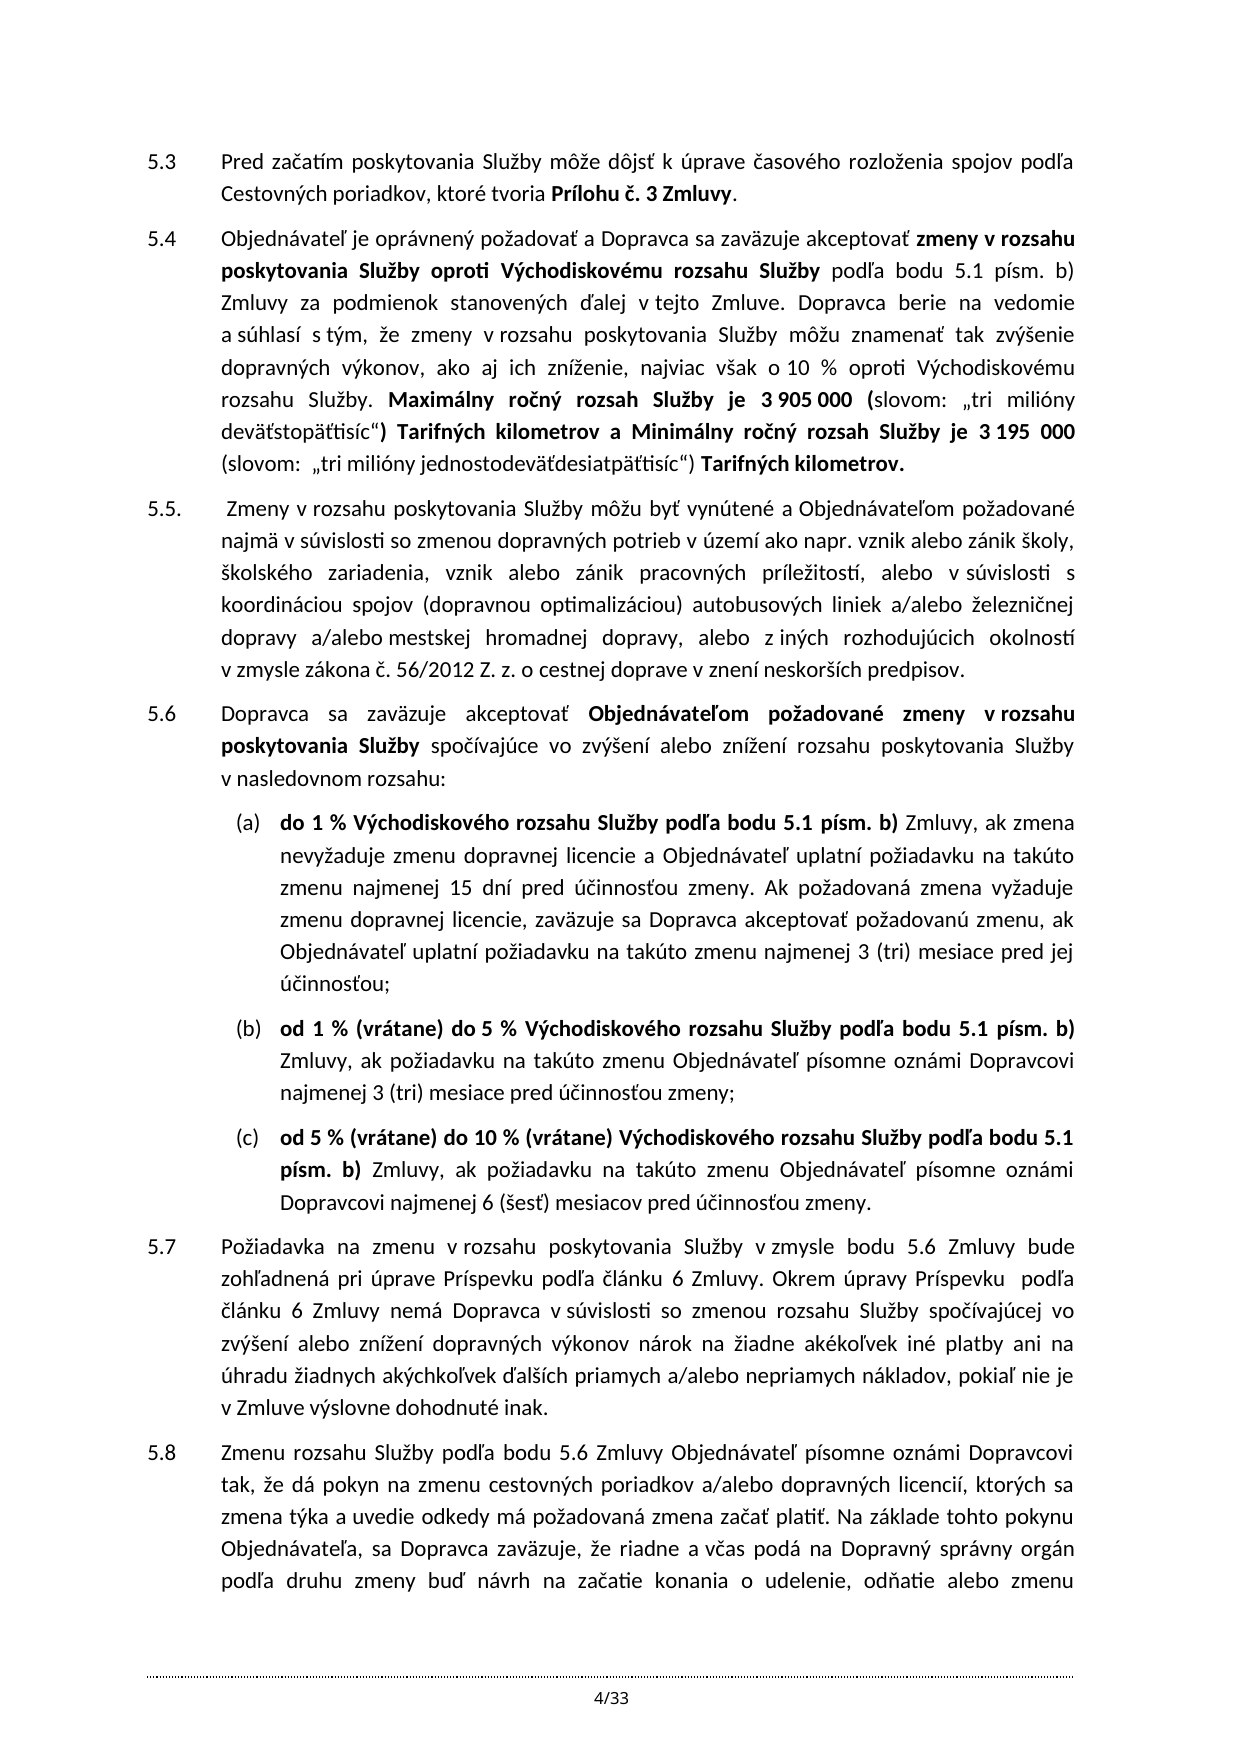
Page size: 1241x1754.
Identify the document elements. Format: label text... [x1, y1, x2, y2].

list 5.6 Dopravca sa zaväzuje akceptovať Objednávateľom požadované zmeny v rozsahu poskytovania Služby spočívajúce vo zvýšení alebo znížení rozsahu poskytovania Služby v nasledovnom rozsahu: [147, 699, 1075, 792]
list od 1 % (vrátane) do 5 % Východiskového rozsahu Služby podľa bodu 5.1 písm. b) Zmluvy, ak požiadavku na takúto zmenu Objednávateľ písomne oznámi Dopravcovi najmenej 3 (tri) mesiace pred účinnosťou zmeny; [236, 1014, 1075, 1107]
list do 1 % Východiskového rozsahu Služby podľa bodu 5.1 písm. b) Zmluvy, ak zmena nevyžaduje zmenu dopravnej licencie a Objednávateľ uplatní požiadavku na takúto zmenu najmenej 15 dní pred účinnosťou zmeny. Ak požadovaná zmena vyžaduje zmenu dopravnej licencie, zaväzuje sa Dopravca akceptovať požadovanú zmenu, ak Objednávateľ uplatní požiadavku na takúto zmenu najmenej 3 (tri) mesiace pred jej účinnosťou; [236, 808, 1075, 997]
subtitle 5.3 Pred začatím poskytovania Služby môže dôjsť k úprave časového rozloženia spojov podľa Cestovných poriadkov, ktoré tvoria Prílohu č. 3 Zmluvy. [147, 147, 1075, 207]
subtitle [147, 1438, 1075, 1595]
list od 5 % (vrátane) do 10 % (vrátane) Východiskového rozsahu Služby podľa bodu 5.1 písm. b) Zmluvy, ak požiadavku na takúto zmenu Objednávateľ písomne oznámi Dopravcovi najmenej 6 (šesť) mesiacov pred účinnosťou zmeny. [236, 1123, 1075, 1216]
list 5.7 Požiadavka na zmenu v rozsahu poskytovania Služby v zmysle bodu 5.6 Zmluvy bude zohľadnená pri úprave Príspevku podľa článku 6 Zmluvy. Okrem úpravy Príspevku podľa článku 6 Zmluvy nemá Dopravca v súvislosti so zmenou rozsahu Služby spočívajúcej vo zvýšení alebo znížení dopravných výkonov nárok na žiadne akékoľvek iné platby ani na úhradu žiadnych akýchkoľvek ďalších priamych a/alebo nepriamych nákladov, pokiaľ nie je v Zmluve výslovne dohodnuté inak. [147, 1232, 1075, 1421]
subtitle 5.5. Zmeny v rozsahu poskytovania Služby môžu byť vynútené a Objednávateľom požadované najmä v súvislosti so zmenou dopravných potrieb v území ako napr. vznik alebo zánik školy, školského zariadenia, vznik alebo zánik pracovných príležitostí, alebo v súvislosti s koordináciou spojov (dopravnou optimalizáciou) autobusových liniek a/alebo železničnej dopravy a/alebo mestskej hromadnej dopravy, alebo z iných rozhodujúcich okolností v zmysle zákona č. 56/2012 Z. z. o cestnej doprave v znení neskorších predpisov. [147, 494, 1075, 683]
subtitle 5.4 Objednávateľ je oprávnený požadovať a Dopravca sa zaväzuje akceptovať zmeny v rozsahu poskytovania Služby oproti Východiskovému rozsahu Služby podľa bodu 5.1 písm. b) Zmluvy za podmienok stanovených ďalej v tejto Zmluve. Dopravca berie na vedomie a súhlasí s tým, že zmeny v rozsahu poskytovania Služby môžu znamenať tak zvýšenie dopravných výkonov, ako aj ich zníženie, najviac však o 10 % oproti Východiskovému rozsahu Služby. Maximálny ročný rozsah Služby je 3 905 000 (slovom: „tri milióny deväťstopäťtisíc“) Tarifných kilometrov a Minimálny ročný rozsah Služby je 3 195 000 (slovom: „tri milióny jednostodeväťdesiatpäťtisíc“) Tarifných kilometrov. [147, 224, 1075, 477]
